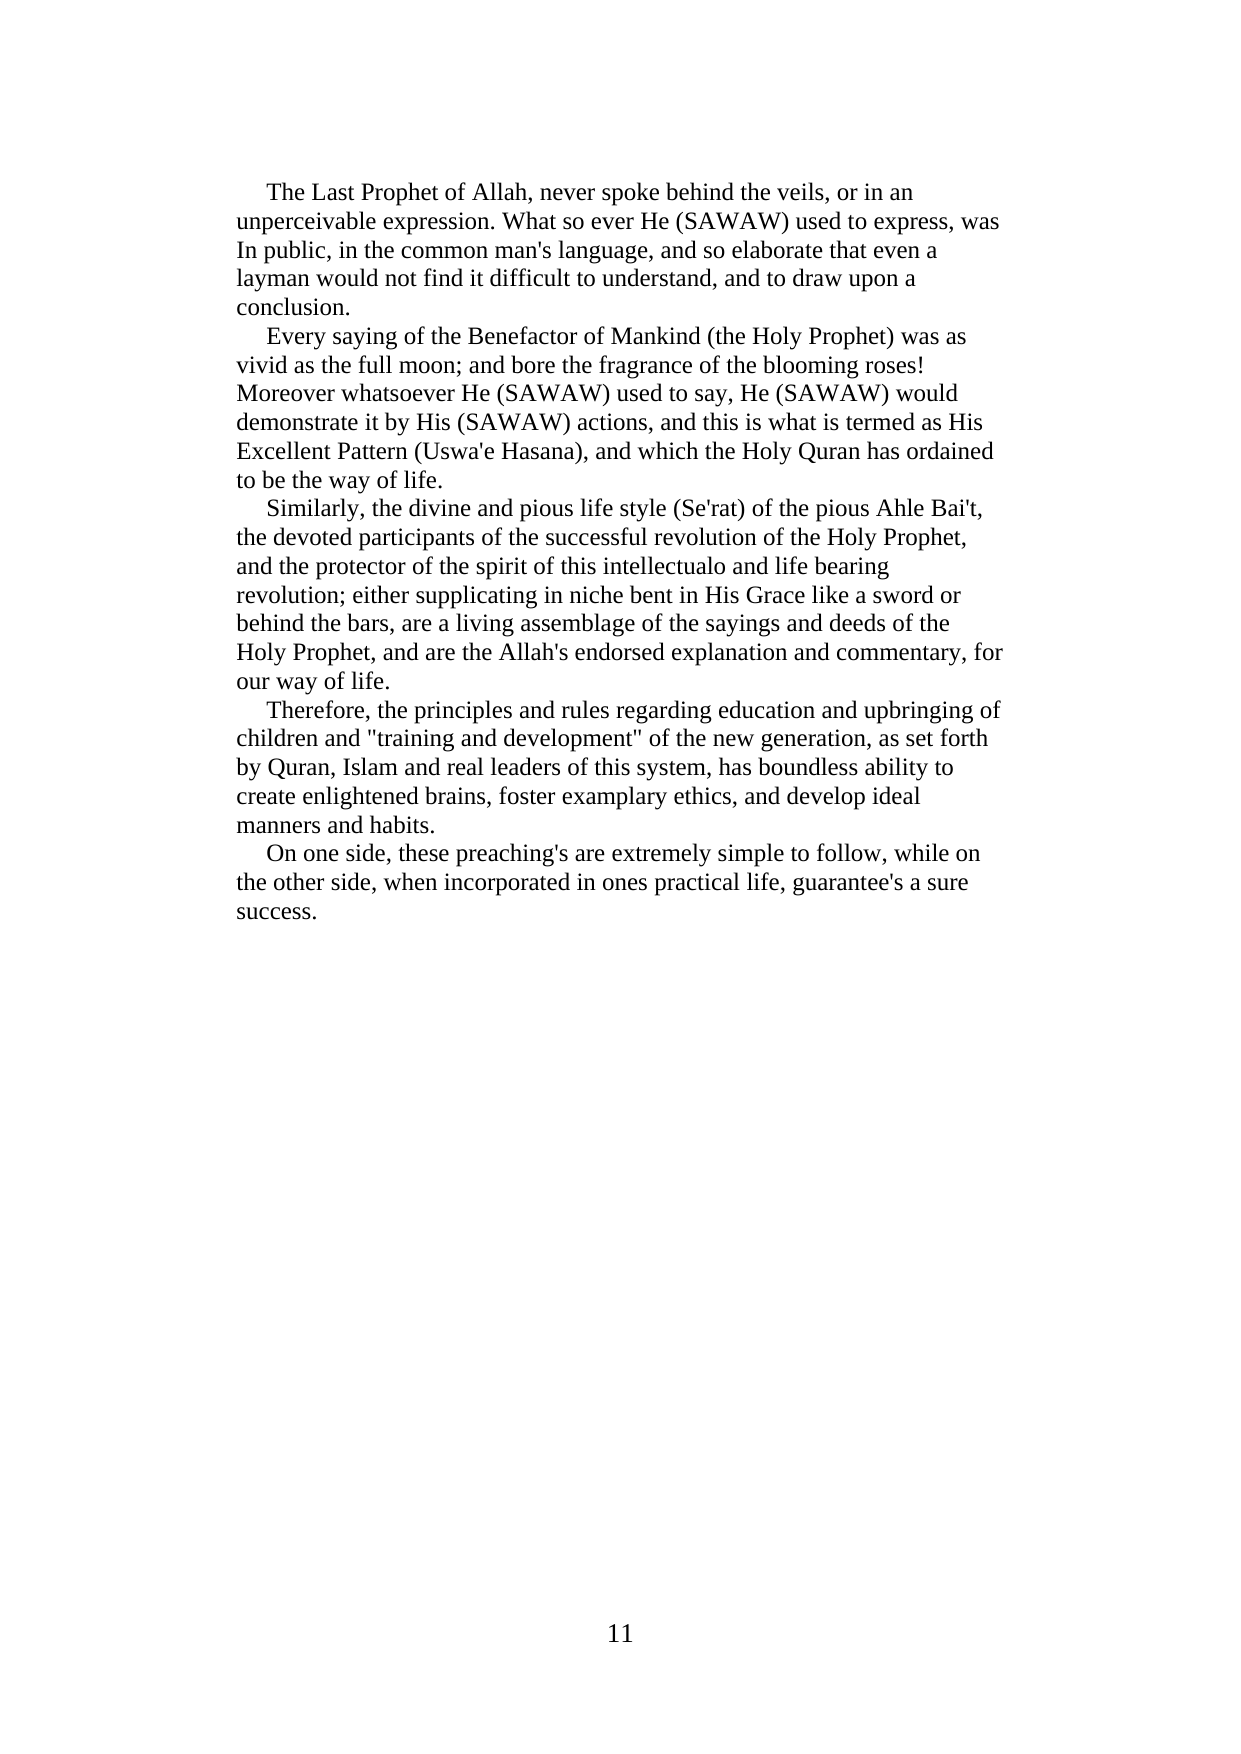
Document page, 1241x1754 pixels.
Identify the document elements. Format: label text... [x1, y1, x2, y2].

text Every saying of the Benefactor of Mankind (the Holy Prophet) was as vivid as the full moon; and bore the fragrance of the blooming roses! Moreover whatsoever He (SAWAW) used to say, He (SAWAW) would demonstrate it by His (SAWAW) actions, and this is what is termed as His Excellent Pattern (Uswa'e Hasana), and which the Holy Quran has ordained to be the way of life. [236, 321, 1004, 493]
text Similarly, the divine and pious life style (Se'rat) of the pious Ahle Bai't, the devoted participants of the successful revolution of the Holy Prophet, and the protector of the spirit of this intellectualo and life bearing revolution; either supplicating in niche bent in His Grace like a sword or behind the bars, are a living assemblage of the sayings and deeds of the Holy Prophet, and are the Allah's endorsed explanation and commentary, for our way of life. [236, 493, 1004, 695]
text On one side, these preaching's are extremely simple to follow, while on the other side, when incorporated in ones practical life, guarantee's a sure success. [236, 838, 1004, 925]
text The Last Prophet of Allah, never spoke behind the veils, or in an unperceivable expression. What so ever He (SAWAW) used to express, was In public, in the common man's language, and so elaborate that even a layman would not find it difficult to understand, and to draw upon a conclusion. [236, 177, 1004, 321]
text Therefore, the principles and rules regarding education and upbringing of children and "training and development" of the new generation, as set forth by Quran, Islam and real leaders of this system, has boundless ability to create enlightened brains, foster examplary ethics, and develop ideal manners and habits. [236, 695, 1004, 838]
